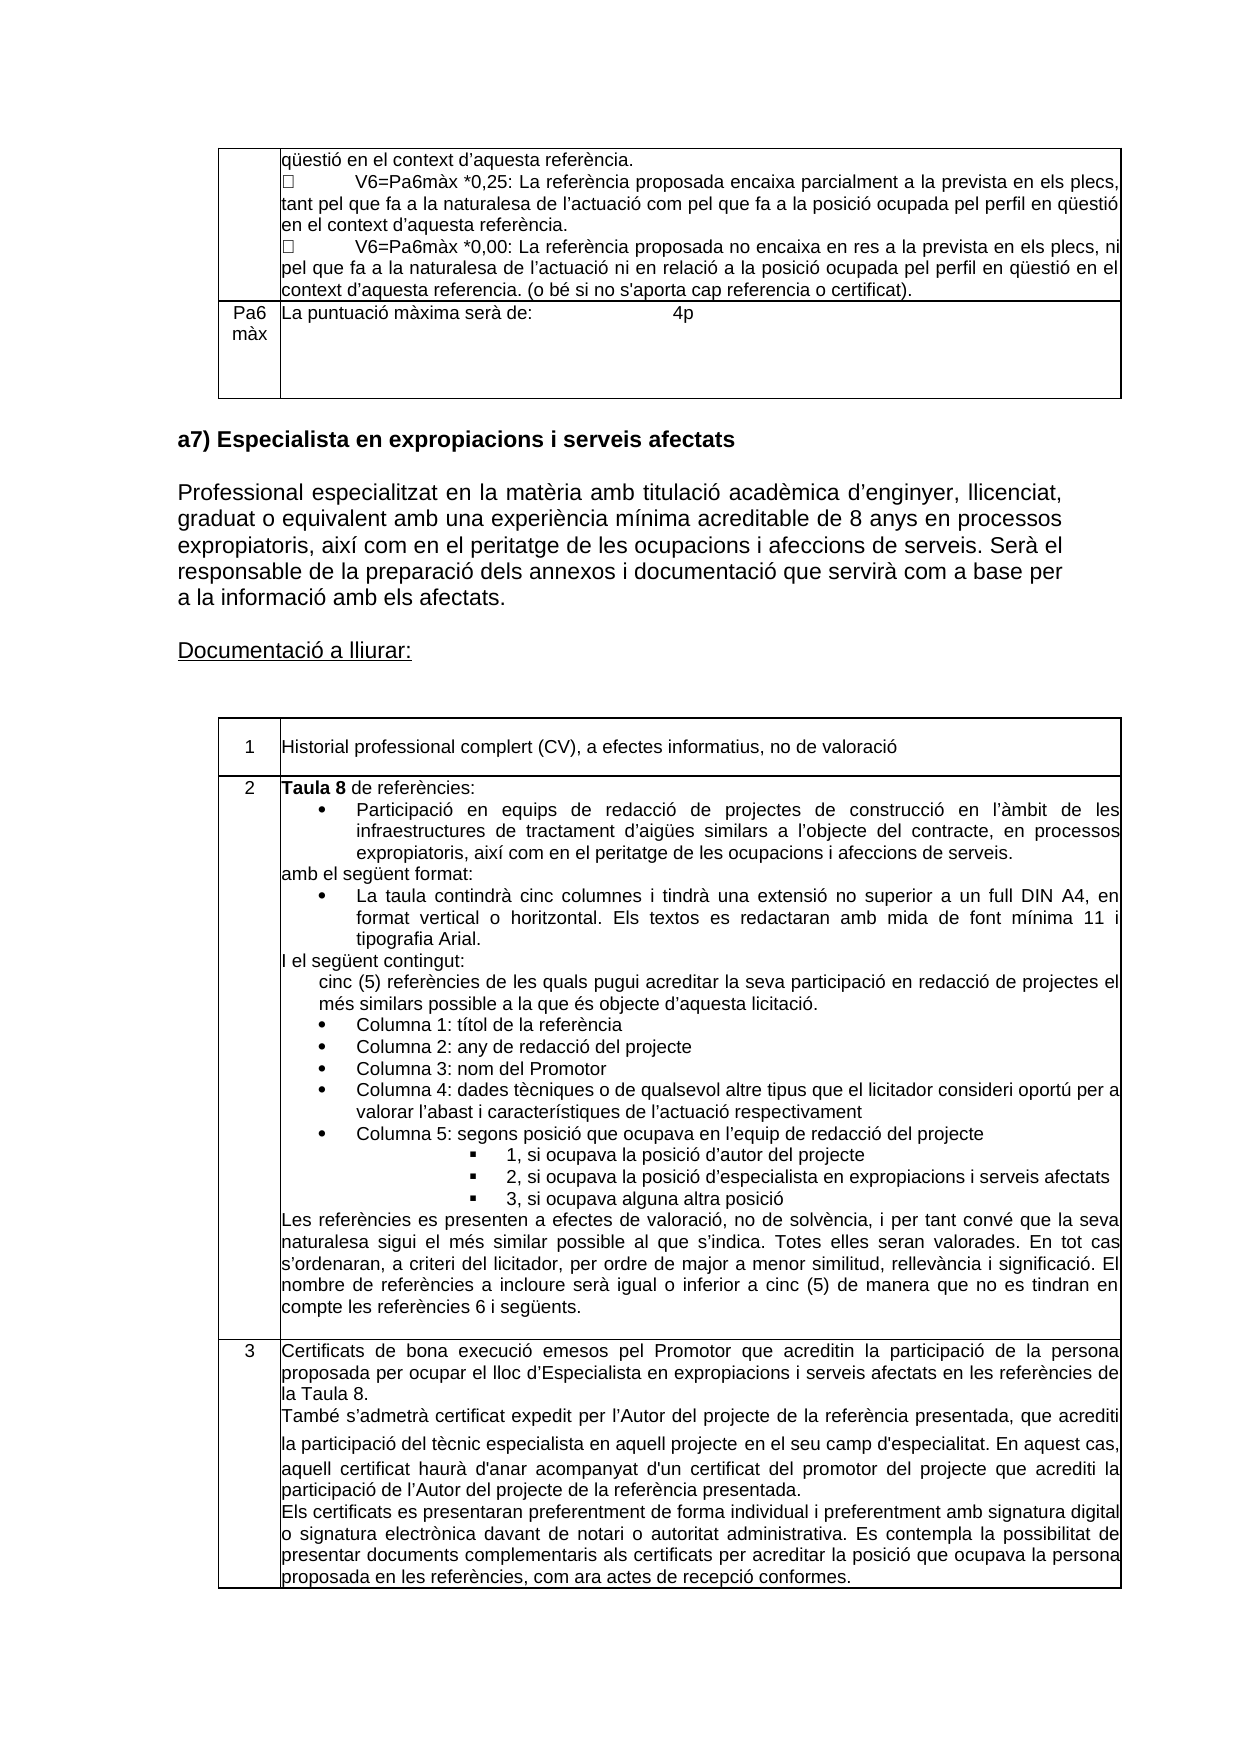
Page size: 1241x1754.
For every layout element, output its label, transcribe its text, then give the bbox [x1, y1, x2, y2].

table_cell Taula 8 de referències: Participació en equips de redacció de projectes de construcció en l’àmbit de les infraestructures de tractament d’aigües similars a l’objecte del contracte, en processos expropiatoris, així com en el peritatge de les ocupacions i afeccions de serveis. amb el següent format: La taula contindrà cinc columnes i tindrà una extensió no superior a un full DIN A4, en format vertical o horitzontal. Els textos es redactaran amb mida de font mínima 11 i tipografia Arial. I el següent contingut: cinc (5) referències de les quals pugui acreditar la seva participació en redacció de projectes el més similars possible a la que és objecte d’aquesta licitació. Columna 1: títol de la referència Columna 2: any de redacció del projecte Columna 3: nom del Promotor Columna 4: dades tècniques o de qualsevol altre tipus que el licitador consideri oportú per a valorar l’abast i característiques de l’actuació respectivament Columna 5: segons posició que ocupava en l’equip de redacció del projecte 1, si ocupava la posició d’autor del projecte 2, si ocupava la posició d’especialista en expropiacions i serveis afectats 3, si ocupava alguna altra posició Les referències es presenten a efectes de valoració, no de solvència, i per tant convé que la seva naturalesa sigui el més similar possible al que s’indica. Totes elles seran valorades. En tot cas s’ordenaran, a criteri del licitador, per ordre de major a menor similitud, rellevància i significació. El nombre de referències a incloure serà igual o inferior a cinc (5) de manera que no es tindran en compte les referències 6 i següents. [281, 777, 1120, 1338]
table_cell 3 [219, 1340, 280, 1587]
text a7) Especialista en expropiacions i serveis afectats [177, 426, 1063, 452]
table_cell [281, 149, 1120, 300]
table_header 1 [219, 719, 280, 775]
table_cell Pa6 màx [219, 302, 280, 398]
table_cell 2 [219, 777, 280, 1338]
table_cell [219, 149, 280, 300]
table_header Historial professional complert (CV), a efectes informatius, no de valoració [281, 719, 1120, 775]
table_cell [281, 1340, 1120, 1587]
text Professional especialitzat en la matèria amb titulació acadèmica d’enginyer, llicenciat, graduat o equivalent amb una experiència mínima acreditable de 8 anys en processos expropiatoris, així com en el peritatge de les ocupacions i afeccions de serveis. Serà el responsable de la preparació dels annexos i documentació que servirà com a base per a la informació amb els afectats. [177, 479, 1063, 611]
text Documentació a lliurar: [177, 637, 1063, 664]
table_cell La puntuació màxima serà de: 4p [281, 302, 1120, 398]
